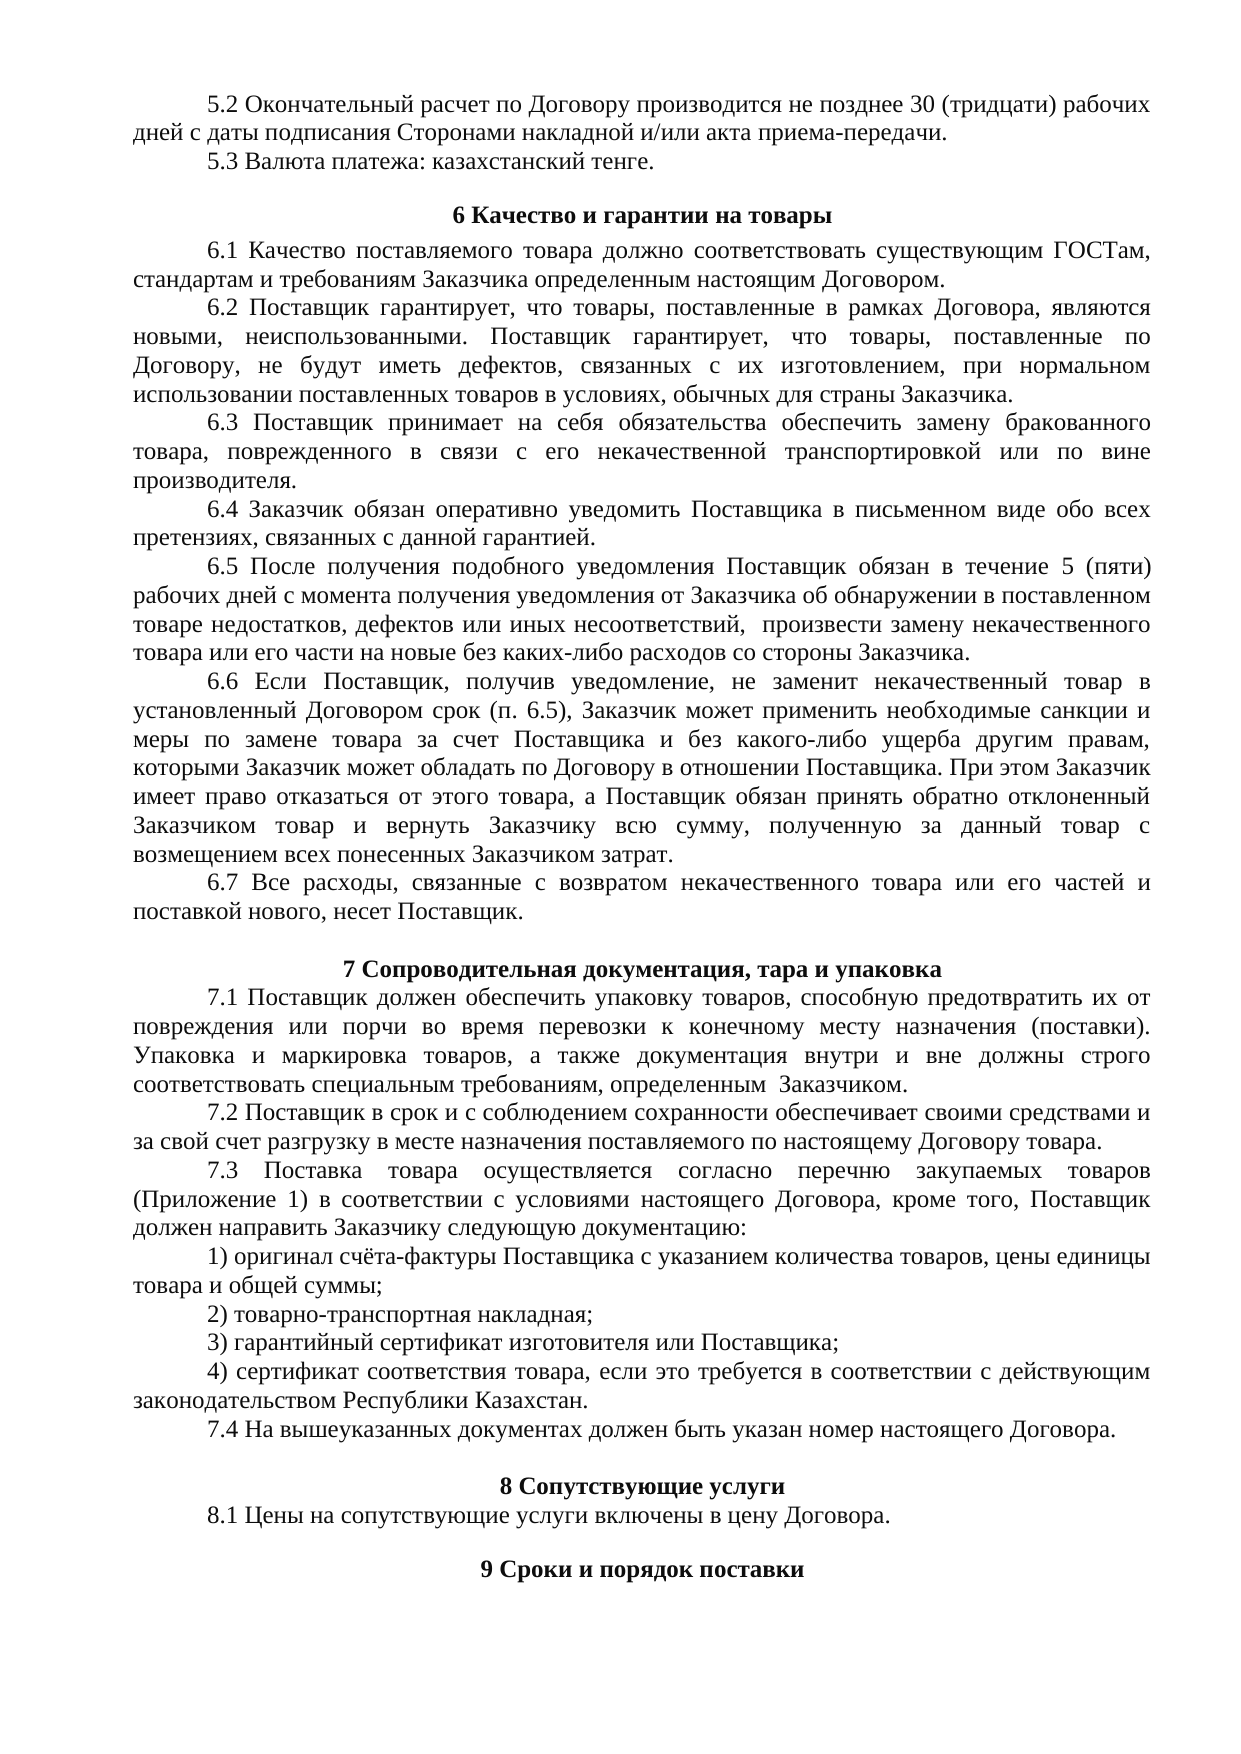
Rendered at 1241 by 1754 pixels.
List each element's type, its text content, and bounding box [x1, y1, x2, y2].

subtitle 9 Сроки и порядок поставки [133, 1554, 1152, 1582]
text 5.2 Окончательный расчет по Договору производится не позднее 30 (тридцати) рабочих дней с даты подписания Сторонами накладной и/или акта приема-передачи. [133, 89, 1152, 146]
text 1) оригинал счёта-фактуры Поставщика с указанием количества товаров, цены единицы товара и общей суммы; [133, 1241, 1152, 1299]
text 8.1 Цены на сопутствующие услуги включены в цену Договора. [133, 1500, 1152, 1529]
text 6.5 После получения подобного уведомления Поставщик обязан в течение 5 (пяти) рабочих дней с момента получения уведомления от Заказчика об обнаружении в поставленном товаре недостатков, дефектов или иных несоответствий, произвести замену некачественного товара или его части на новые без каких-либо расходов со стороны Заказчика. [133, 551, 1152, 666]
subtitle 7 Сопроводительная документация, тара и упаковка [133, 954, 1152, 982]
subtitle 6 Качество и гарантии на товары [133, 200, 1152, 229]
text 6.2 Поставщик гарантирует, что товары, поставленные в рамках Договора, являются новыми, неиспользованными. Поставщик гарантирует, что товары, поставленные по Договору, не будут иметь дефектов, связанных с их изготовлением, при нормальном использовании поставленных товаров в условиях, обычных для страны Заказчика. [133, 292, 1152, 407]
text 7.3 Поставка товара осуществляется согласно перечню закупаемых товаров (Приложение 1) в соответствии с условиями настоящего Договора, кроме того, Поставщик должен направить Заказчику следующую документацию: [133, 1155, 1152, 1241]
text 7.4 На вышеуказанных документах должен быть указан номер настоящего Договора. [133, 1414, 1152, 1442]
text 3) гарантийный сертификат изготовителя или Поставщика; [133, 1327, 1152, 1356]
text 6.3 Поставщик принимает на себя обязательства обеспечить замену бракованного товара, поврежденного в связи с его некачественной транспортировкой или по вине производителя. [133, 407, 1152, 494]
text 5.3 Валюта платежа: казахстанский тенге. [133, 146, 1152, 175]
text 6.6 Если Поставщик, получив уведомление, не заменит некачественный товар в установленный Договором срок (п. 6.5), Заказчик может применить необходимые санкции и меры по замене товара за счет Поставщика и без какого-либо ущерба другим правам, которыми Заказчик может обладать по Договору в отношении Поставщика. При этом Заказчик имеет право отказаться от этого товара, а Поставщик обязан принять обратно отклоненный Заказчиком товар и вернуть Заказчику всю сумму, полученную за данный товар с возмещением всех понесенных Заказчиком затрат. [133, 666, 1152, 867]
text 6.7 Все расходы, связанные с возвратом некачественного товара или его частей и поставкой нового, несет Поставщик. [133, 867, 1152, 925]
text 6.1 Качество поставляемого товара должно соответствовать существующим ГОСТам, стандартам и требованиям Заказчика определенным настоящим Договором. [133, 235, 1152, 292]
text 8 Сопутствующие услуги [133, 1471, 1152, 1500]
text 7.2 Поставщик в срок и с соблюдением сохранности обеспечивает своими средствами и за свой счет разгрузку в месте назначения поставляемого по настоящему Договору товара. [133, 1097, 1152, 1155]
text 7.1 Поставщик должен обеспечить упаковку товаров, способную предотвратить их от повреждения или порчи во время перевозки к конечному месту назначения (поставки). Упаковка и маркировка товаров, а также документация внутри и вне должны строго соответствовать специальным требованиям, определенным Заказчиком. [133, 982, 1152, 1097]
text 2) товарно-транспортная накладная; [133, 1299, 1152, 1327]
text 4) сертификат соответствия товара, если это требуется в соответствии с действующим законодательством Республики Казахстан. [133, 1356, 1152, 1414]
text 6.4 Заказчик обязан оперативно уведомить Поставщика в письменном виде обо всех претензиях, связанных с данной гарантией. [133, 494, 1152, 551]
